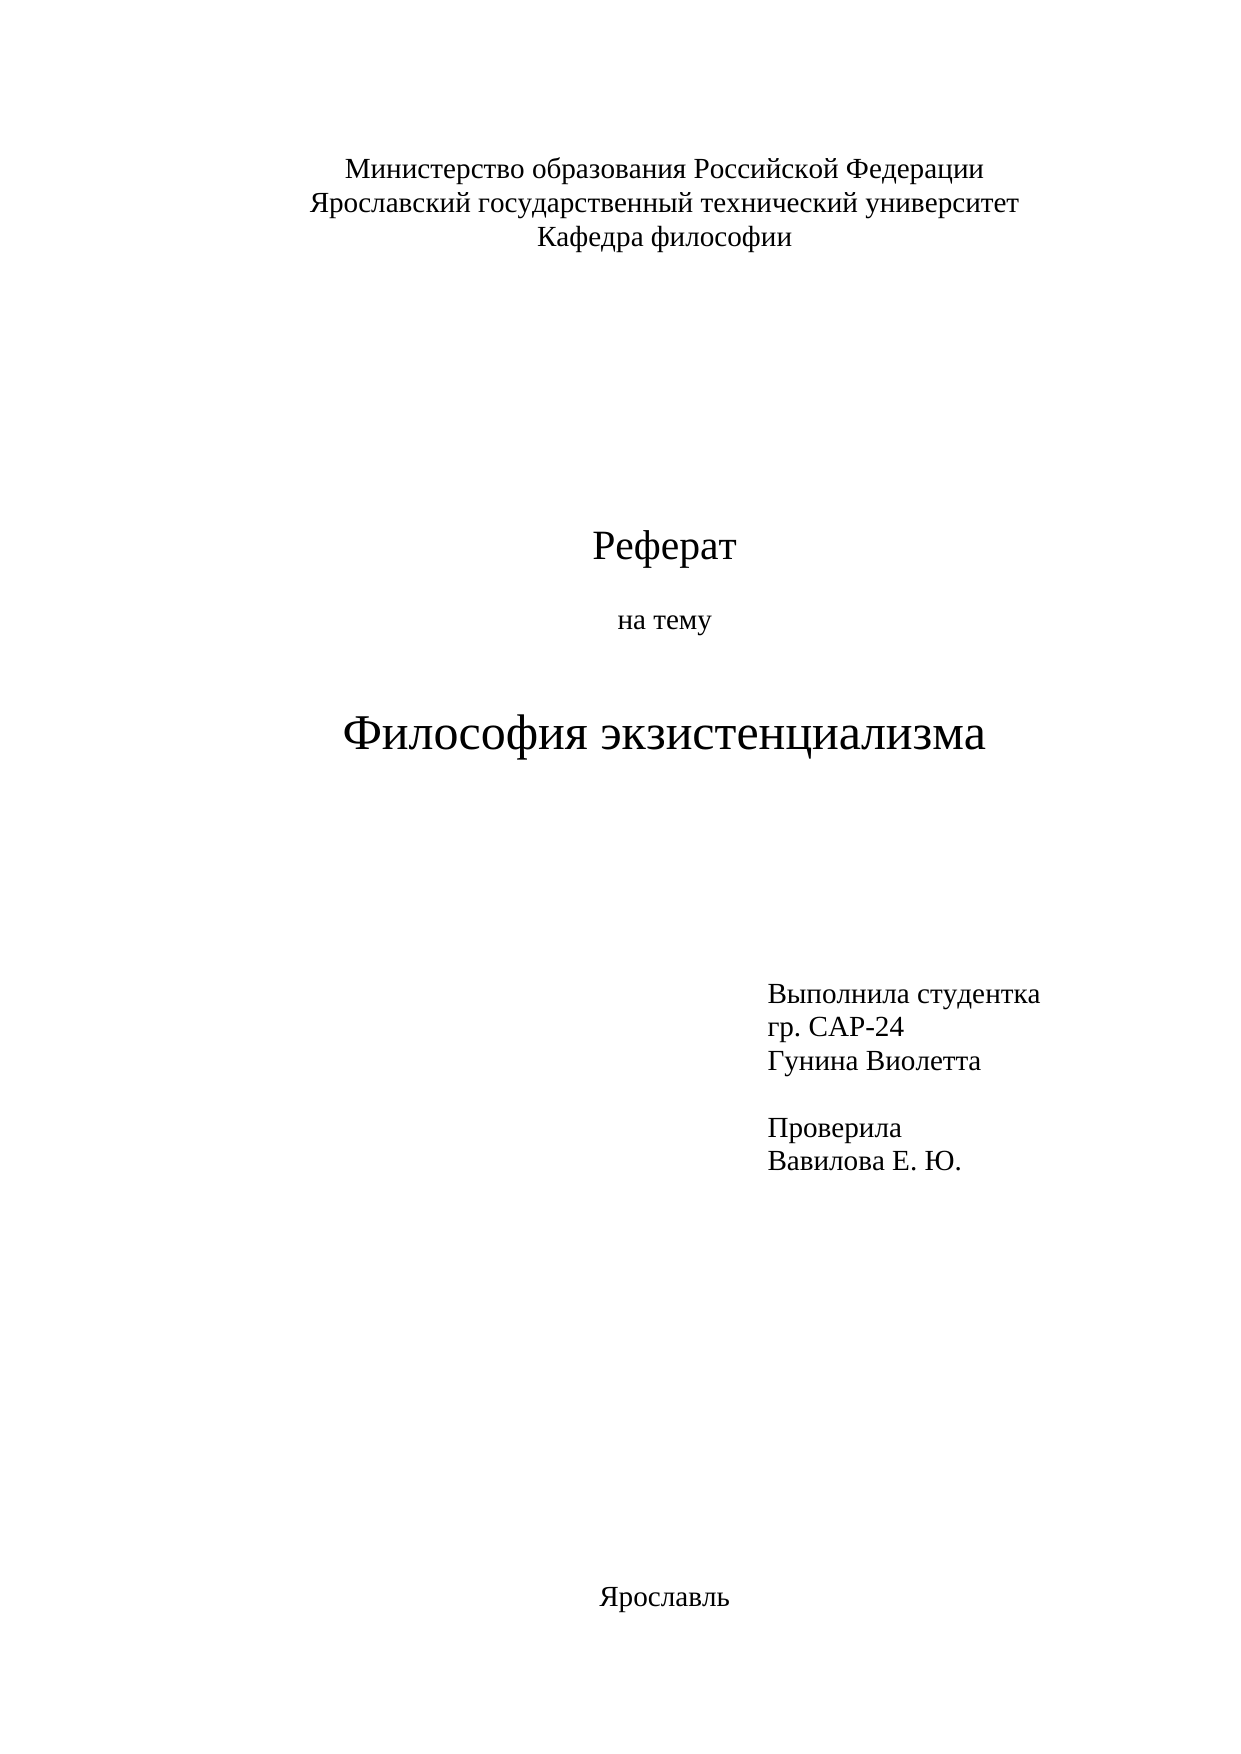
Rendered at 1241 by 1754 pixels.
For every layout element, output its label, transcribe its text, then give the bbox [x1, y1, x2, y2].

text Гунина Виолетта [177, 1043, 1152, 1076]
text на тему [177, 602, 1152, 636]
text Вавилова Е. Ю. [177, 1143, 1152, 1177]
text Ярославский государственный технический университет [177, 185, 1152, 219]
text гр. САР-24 [177, 1009, 1152, 1043]
text Реферат [177, 521, 1152, 568]
text Министерство образования Российской Федерации [177, 152, 1152, 185]
text Ярославль [177, 1579, 1152, 1613]
text Проверила [177, 1110, 1152, 1143]
text Кафедра философии [177, 219, 1152, 252]
text Философия экзистенциализма [177, 703, 1152, 760]
text Выполнила студентка [177, 976, 1152, 1009]
